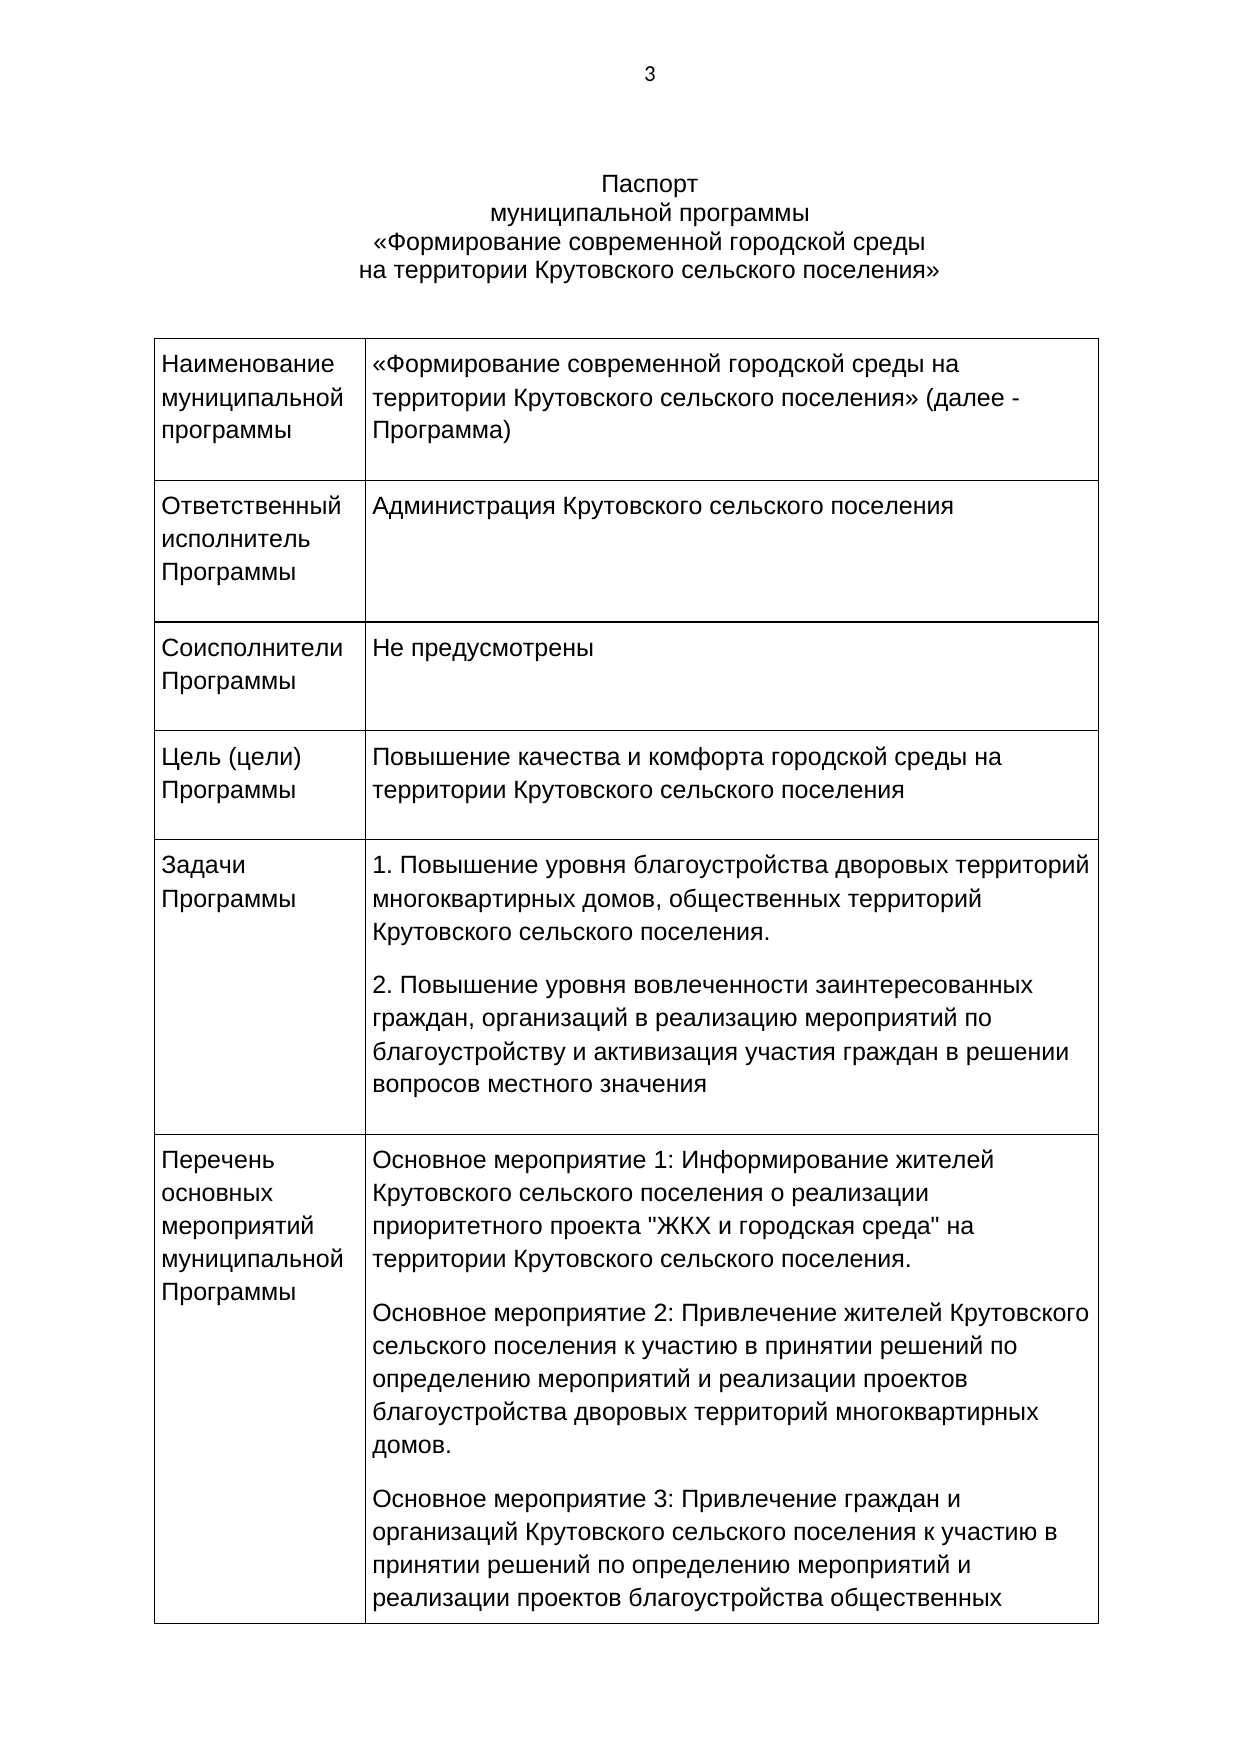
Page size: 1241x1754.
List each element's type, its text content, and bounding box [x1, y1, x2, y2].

table_cell Соисполнители Программы [155, 623, 365, 730]
text на территории Крутовского сельского поселения» [148, 255, 1152, 284]
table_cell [155, 1135, 365, 1622]
table_cell Не предусмотрены [366, 623, 1098, 730]
table_cell Ответственный исполнитель Программы [155, 481, 365, 621]
table_cell Повышение качества и комфорта городской среды на территории Крутовского сельского поселения [366, 731, 1098, 839]
text муниципальной программы [148, 198, 1152, 226]
table_cell Задачи Программы [155, 840, 365, 1133]
table_cell Цель (цели) Программы [155, 731, 365, 839]
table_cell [366, 1135, 1098, 1622]
table_header Наименование муниципальной программы [155, 339, 365, 479]
table_header «Формирование современной городской среды на территории Крутовского сельского поселения» (далее - Программа) [366, 339, 1098, 479]
table_cell 1. Повышение уровня благоустройства дворовых территорий многоквартирных домов, общественных территорий Крутовского сельского поселения. 2. Повышение уровня вовлеченности заинтересованных граждан, организаций в реализацию мероприятий по благоустройству и активизация участия граждан в решении вопросов местного значения [366, 840, 1098, 1133]
text Паспорт [148, 169, 1152, 198]
table_cell Администрация Крутовского сельского поселения [366, 481, 1098, 621]
text «Формирование современной городской среды [148, 226, 1152, 255]
